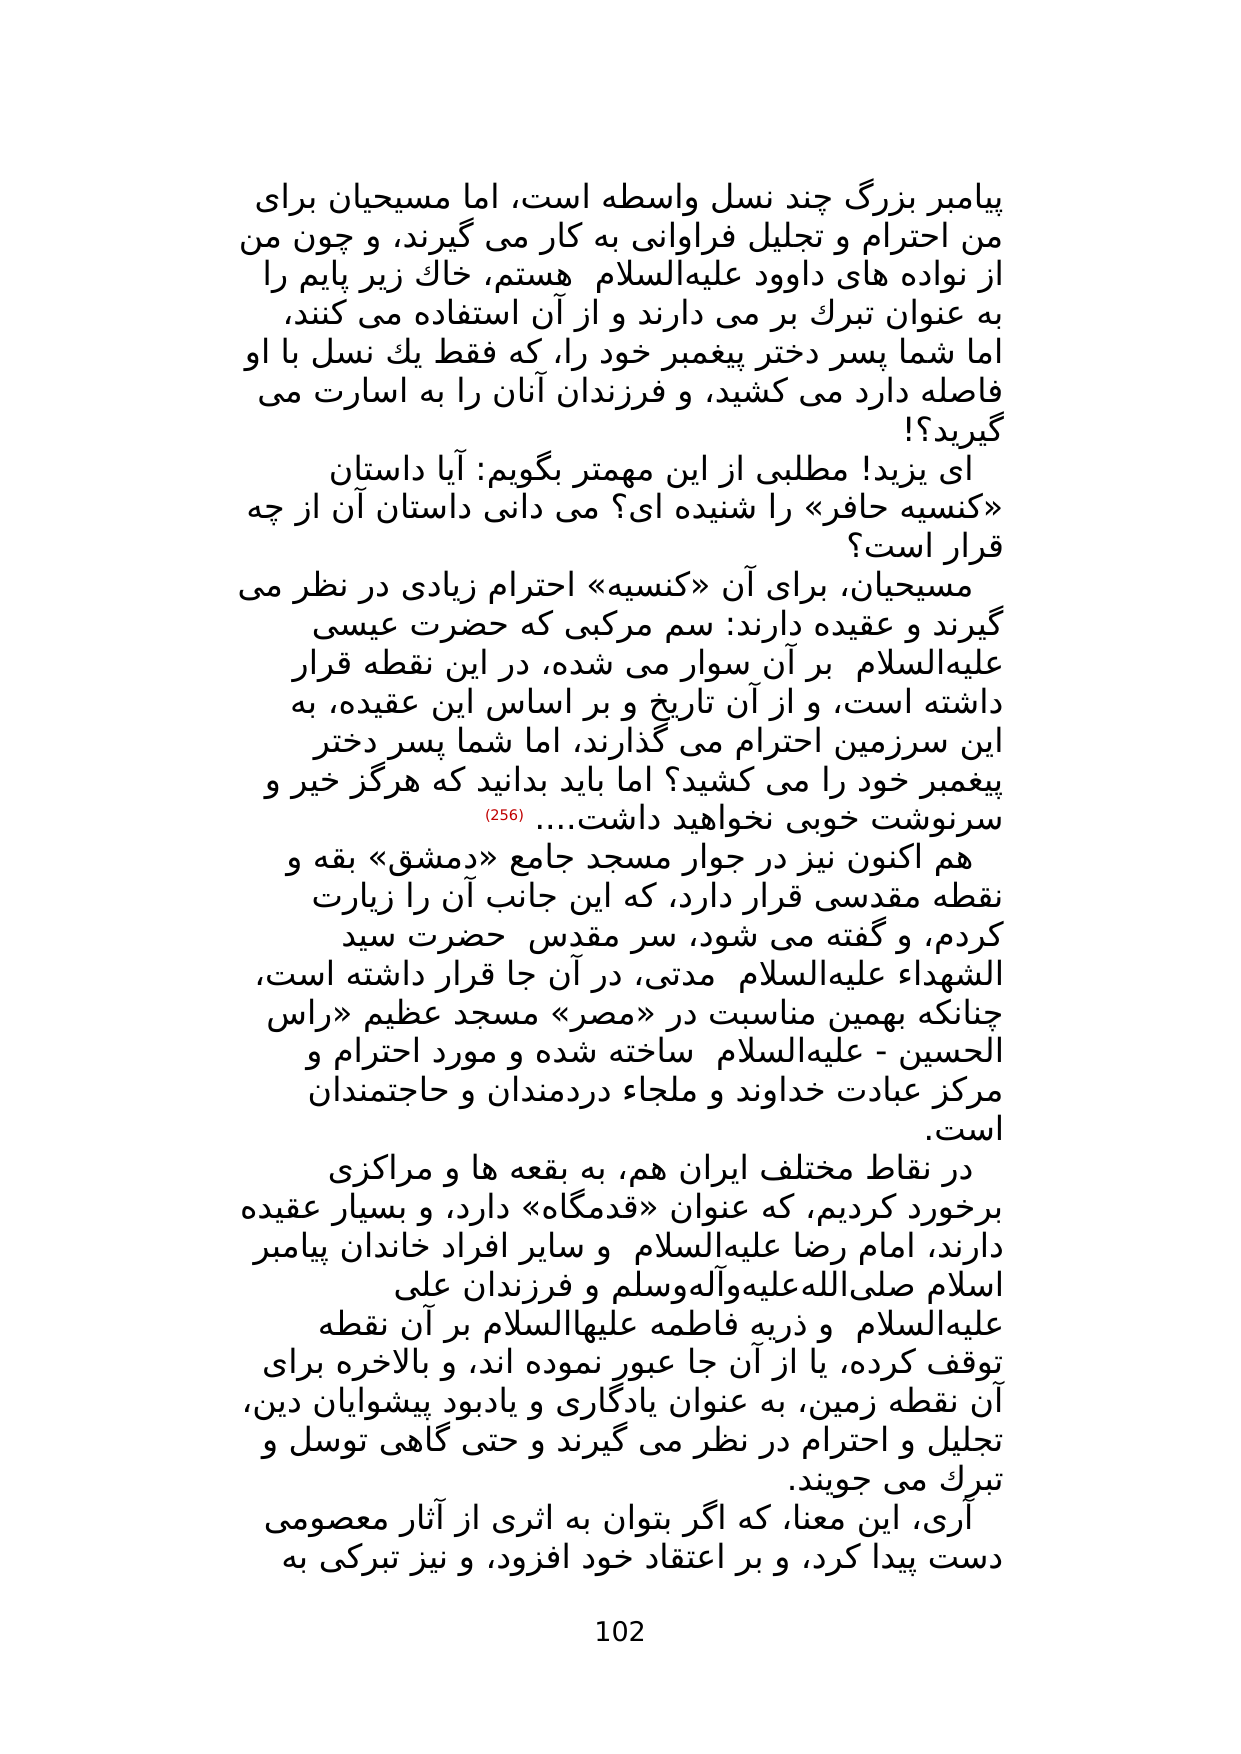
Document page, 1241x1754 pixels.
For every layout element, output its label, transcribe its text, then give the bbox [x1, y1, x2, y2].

text هم اكنون نيز در جوار مسجد جامع «دمشق» بقه و نقطه مقدسى قرار دارد، كه اين جانب آن را زيارت كردم، و گفته مى شود، سر مقدس ‍ حضرت سيد الشهداء عليه‌السلام مدتى، در آن جا قرار داشته است، چنانكه بهمين مناسبت در «مصر» مسجد عظيم «راس الحسين - عليه‌السلام ساخته شده و مورد احترام و مركز عبادت خداوند و ملجاء دردمندان و حاجتمندان است. [236, 838, 1004, 1148]
text در نقاط مختلف ايران هم، به بقعه ها و مراكزى برخورد كرديم، كه عنوان «قدمگاه» دارد، و بسيار عقيده دارند، امام رضا عليه‌السلام و ساير افراد خاندان پيامبر اسلام صلى‌الله‌عليه‌وآله‌وسلم و فرزندان على عليه‌السلام و ذريه فاطمه عليها‌السلام بر آن نقطه توقف كرده، يا از آن جا عبور نموده اند، و بالاخره براى آن نقطه زمين، به عنوان يادگارى و يادبود پيشوايان دين، تجليل و احترام در نظر مى گيرند و حتى گاهى توسل و تبرك مى جويند. [236, 1148, 1004, 1498]
text مسيحيان، براى آن «كنسيه» احترام زيادى در نظر مى گيرند و عقيده دارند: سم مركبى كه حضرت عيسى عليه‌السلام بر آن سوار مى شده، در اين نقطه قرار داشته است، و از آن تاريخ و بر اساس اين عقيده، به اين سرزمين احترام مى گذارند، اما شما پسر دختر پيغمبر خود را مى كشيد؟ اما بايد بدانيد كه هرگز خير و سرنوشت خوبى نخواهيد داشت.... (256) [236, 566, 1004, 838]
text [236, 177, 1004, 449]
text اى يزيد! مطلبى از اين مهمتر بگويم: آيا داستان «كنسيه حافر» را شنيده اى؟ مى دانى داستان آن از چه قرار است؟ [236, 449, 1004, 566]
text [236, 1498, 1004, 1576]
